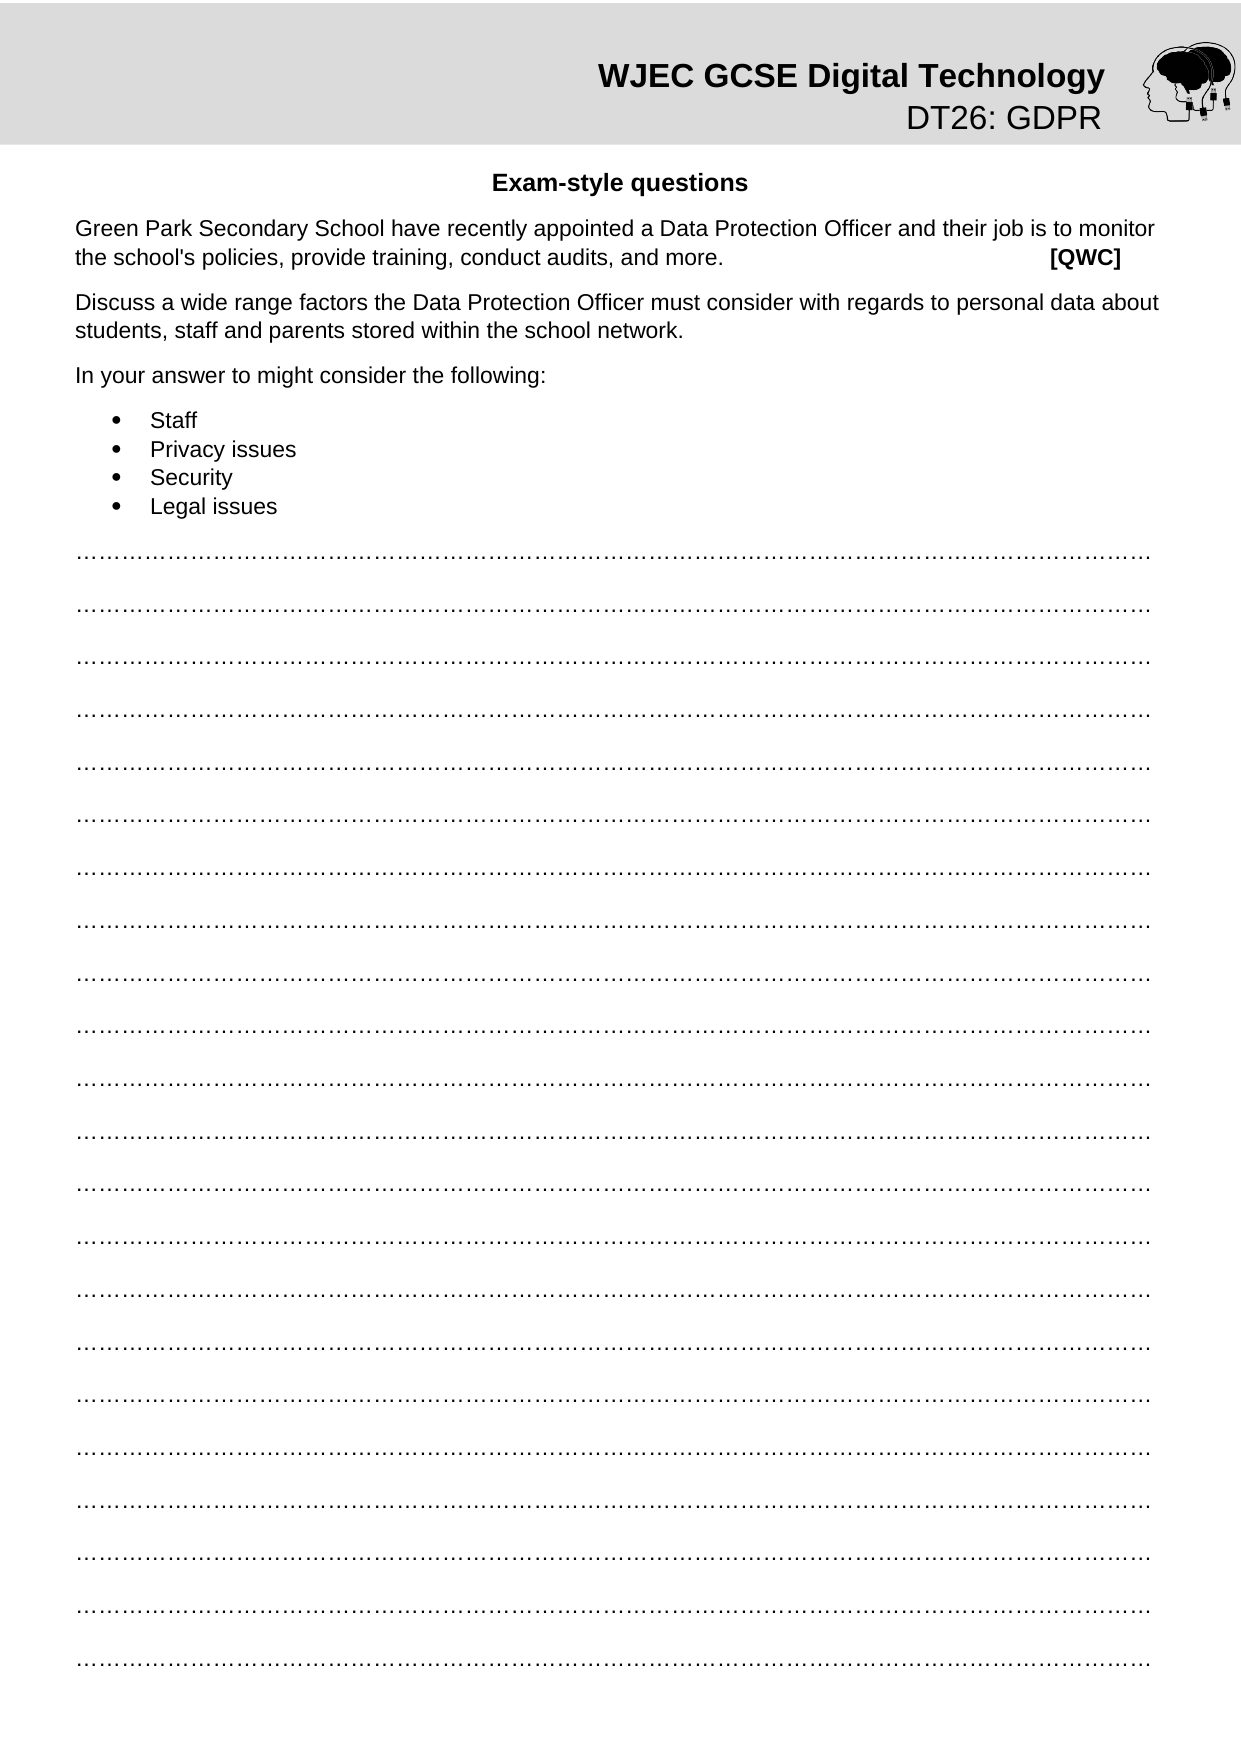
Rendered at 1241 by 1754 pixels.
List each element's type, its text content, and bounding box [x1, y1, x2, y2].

picture [1137, 39, 1241, 137]
list Privacy issues [112, 436, 1165, 462]
text In your answer to might consider the following: [75, 362, 1165, 389]
text Green Park Secondary School have recently appointed a Data Protection Officer and their job is to monitor the school's policies, provide training, conduct audits, and more. [QWC] [75, 215, 1165, 270]
list Security [112, 464, 1165, 491]
list Legal issues [112, 493, 1165, 519]
text Discuss a wide range factors the Data Protection Officer must consider with regards to personal data about students, staff and parents stored within the school network. [75, 289, 1165, 344]
list Staff [112, 407, 1165, 434]
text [75, 538, 1165, 1671]
text Exam-style questions [75, 168, 1165, 196]
